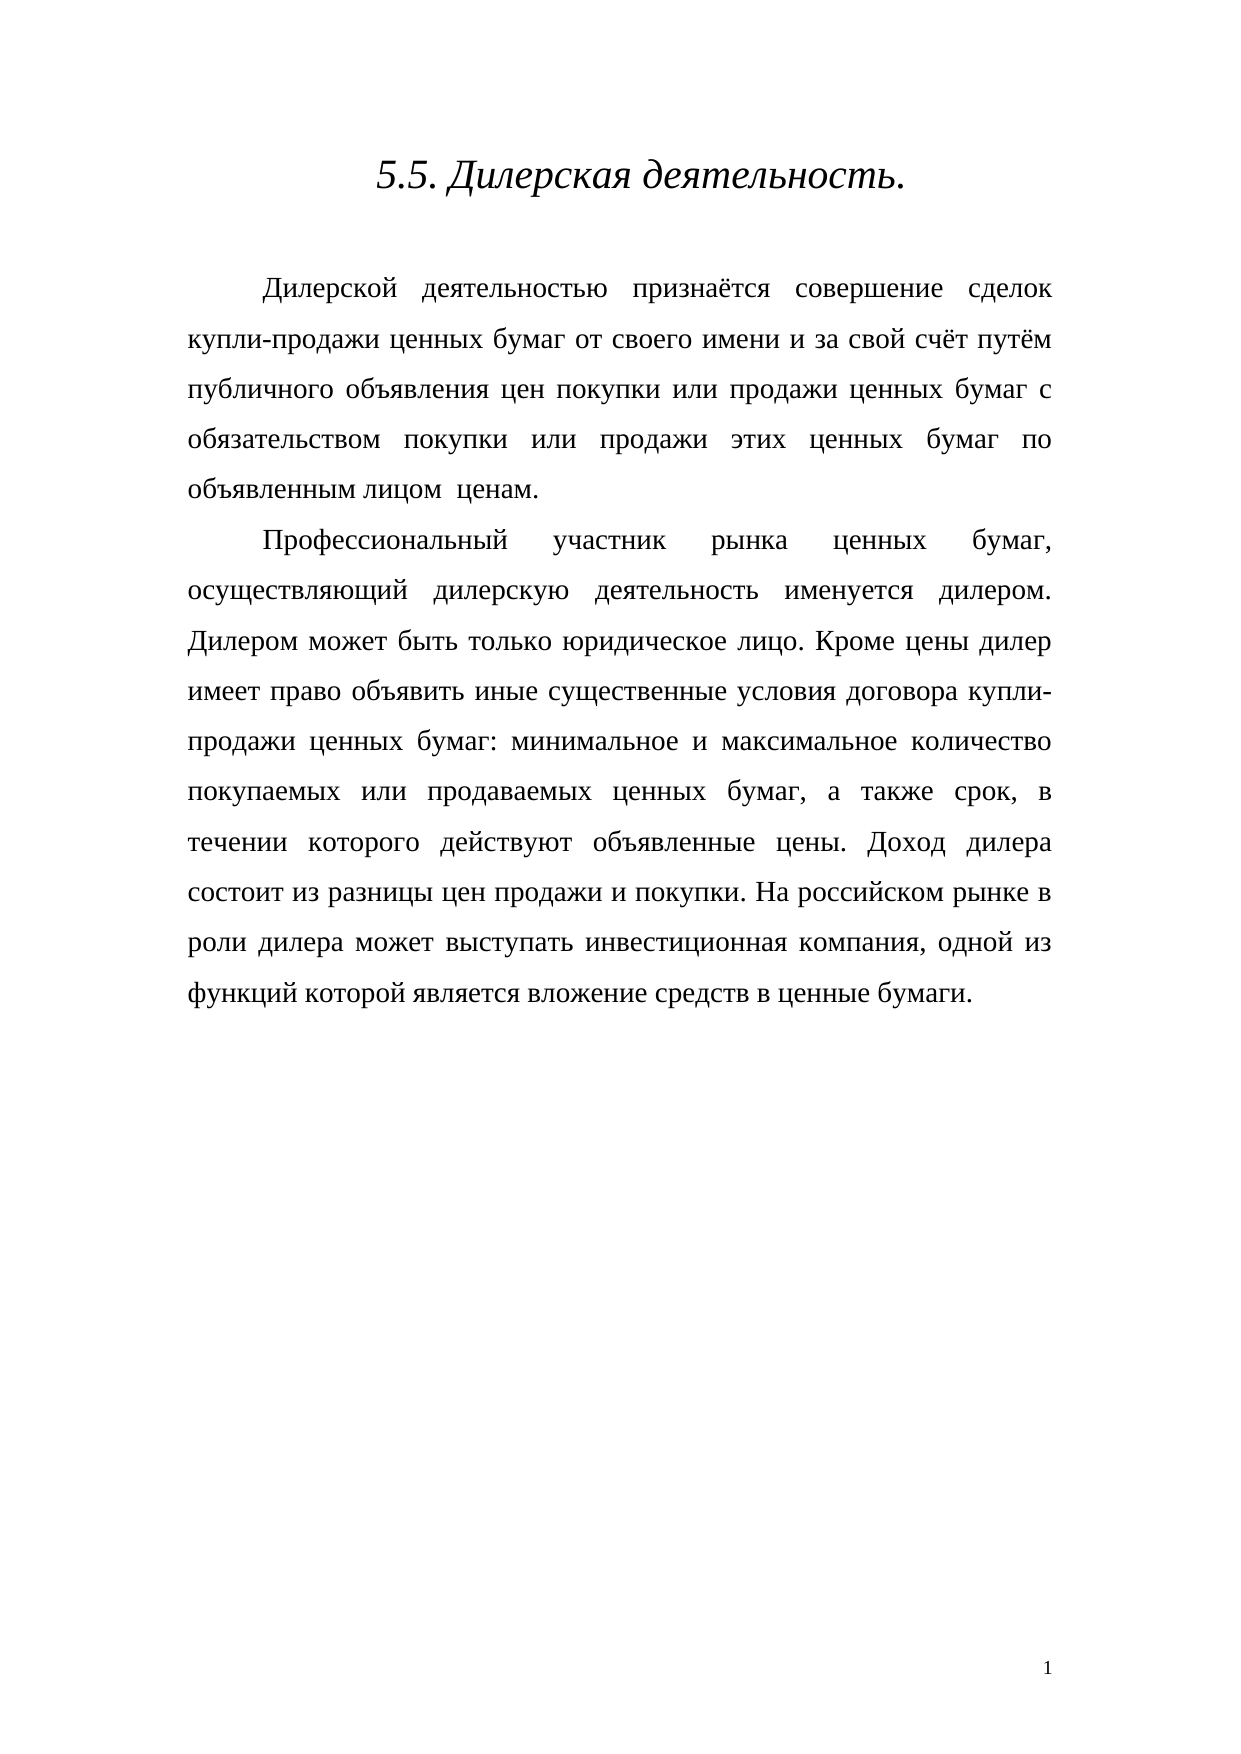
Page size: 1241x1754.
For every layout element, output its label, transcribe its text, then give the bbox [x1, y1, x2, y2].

text Профессиональный участник рынка ценных бумаг, осуществляющий дилерскую деятельность именуется дилером. Дилером может быть только юридическое лицо. Кроме цены дилер имеет право объявить иные существенные условия договора купли-продажи ценных бумаг: минимальное и максимальное количество покупаемых или продаваемых ценных бумаг, а также срок, в течении которого действуют объявленные цены. Доход дилера состоит из разницы цен продажи и покупки. На российском рынке в роли дилера может выступать инвестиционная компания, одной из функций которой является вложение средств в ценные бумаги. [187, 522, 1053, 1008]
text Дилерской деятельностью признаётся совершение сделок купли-продажи ценных бумаг от своего имени и за свой счёт путём публичного объявления цен покупки или продажи ценных бумаг с обязательством покупки или продажи этих ценных бумаг по объявленным лицом ценам. [187, 270, 1053, 505]
text 5.5. Дилерская деятельность. [187, 150, 1053, 198]
